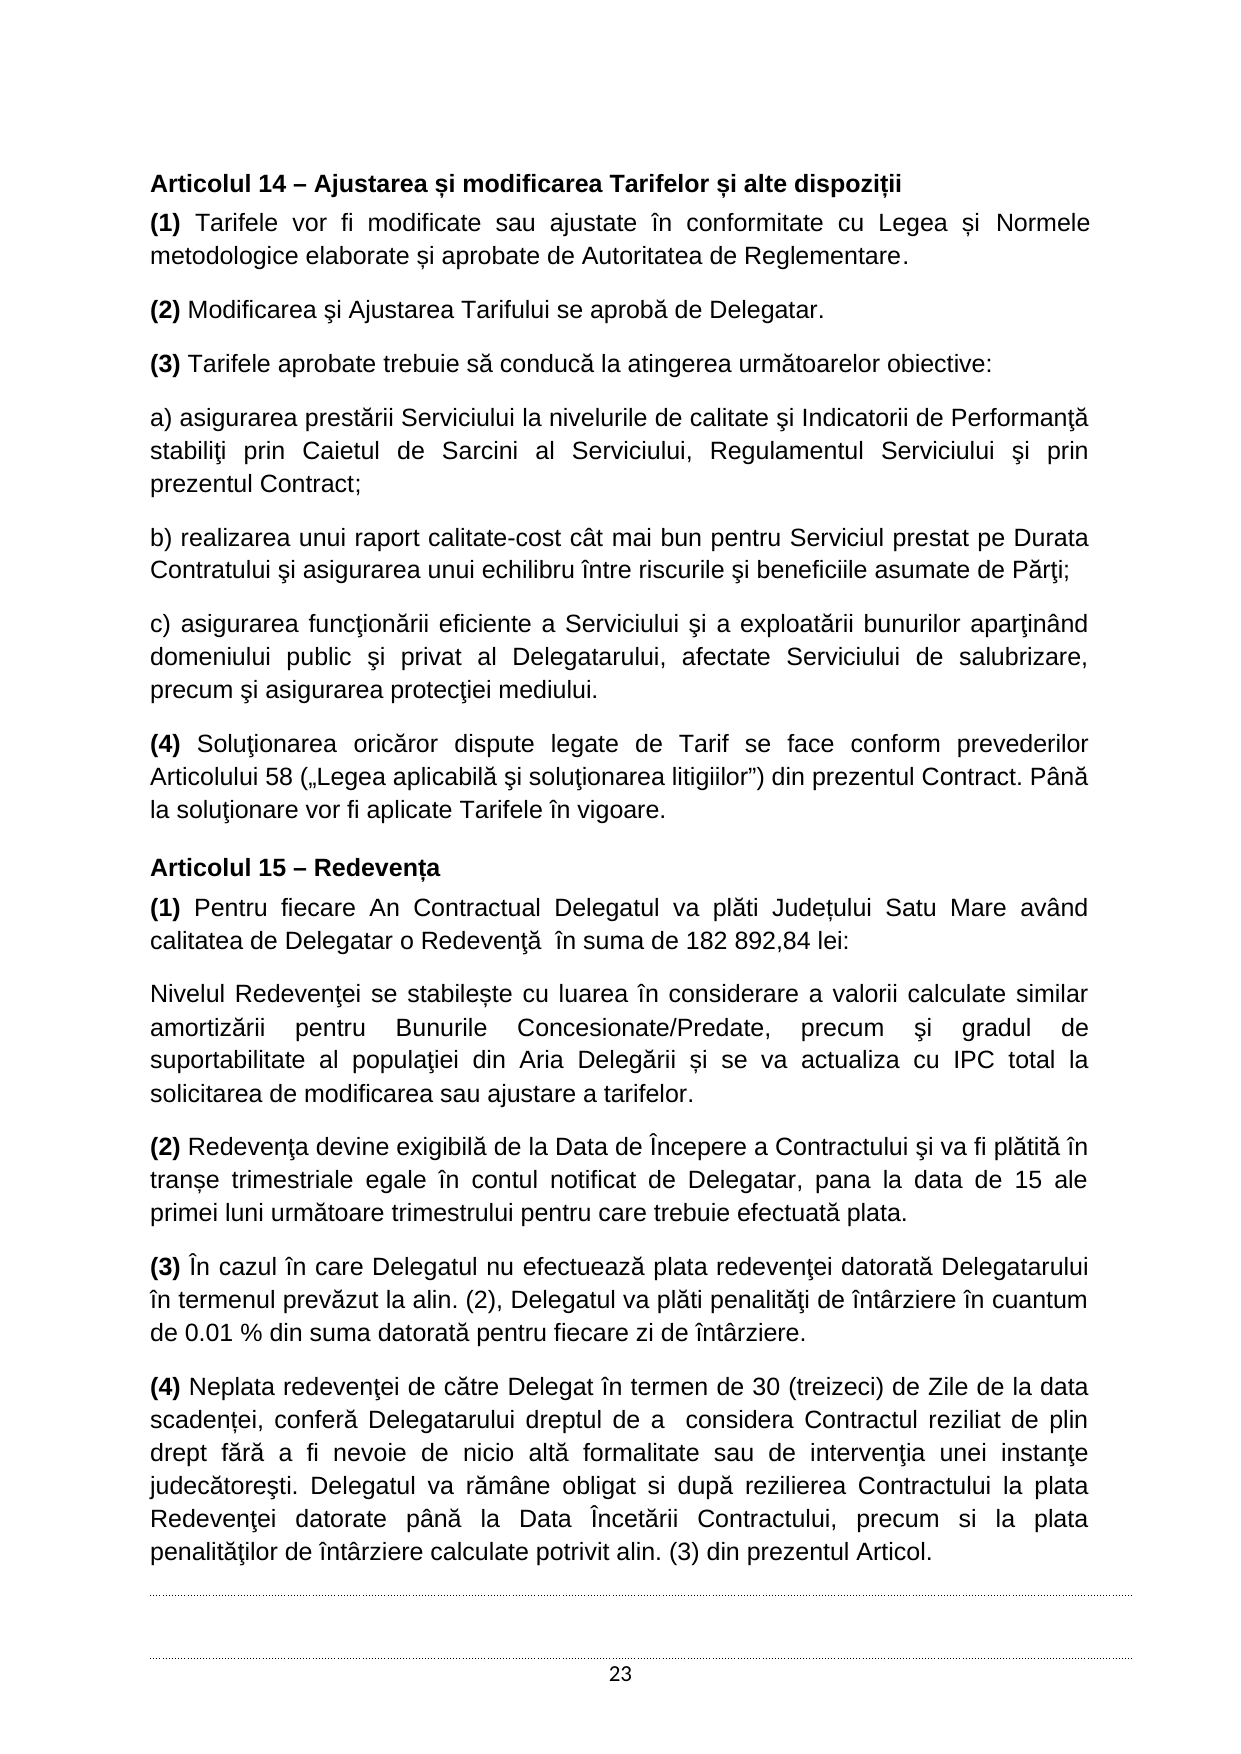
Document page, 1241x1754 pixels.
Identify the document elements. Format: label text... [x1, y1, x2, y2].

text c) asigurarea funcţionării eficiente a Serviciului şi a exploatării bunurilor aparţinând domeniului public şi privat al Delegatarului, afectate Serviciului de salubrizare, precum şi asigurarea protecţiei mediului. [150, 609, 1090, 704]
text a) asigurarea prestării Serviciului la nivelurile de calitate şi Indicatorii de Performanţă stabiliţi prin Caietul de Sarcini al Serviciului, Regulamentul Serviciului şi prin prezentul Contract; [150, 403, 1090, 497]
subtitle Articolul 14 – Ajustarea și modificarea Tarifelor și alte dispoziții [150, 169, 1090, 197]
text (2) Modificarea şi Ajustarea Tarifului se aprobă de Delegatar. [150, 295, 1090, 324]
text (3) Tarifele aprobate trebuie să conducă la atingerea următoarelor obiective: [150, 349, 1090, 377]
text (1) Tarifele vor fi modificate sau ajustate în conformitate cu Legea și Normele metodologice elaborate și aprobate de Autoritatea de Reglementare. [150, 208, 1090, 270]
text (4) Neplata redevenţei de către Delegat în termen de 30 (treizeci) de Zile de la data scadenței, conferă Delegatarului dreptul de a considera Contractul reziliat de plin drept fără a fi nevoie de nicio altă formalitate sau de intervenţia unei instanţe judecătoreşti. Delegatul va rămâne obligat si după rezilierea Contractului la plata Redevenţei datorate până la Data Încetării Contractului, precum si la plata penalităţilor de întârziere calculate potrivit alin. (3) din prezentul Articol. [150, 1372, 1090, 1566]
text (4) Soluţionarea oricăror dispute legate de Tarif se face conform prevederilor Articolului 58 („Legea aplicabilă şi soluţionarea litigiilor”) din prezentul Contract. Până la soluţionare vor fi aplicate Tarifele în vigoare. [150, 729, 1090, 824]
text b) realizarea unui raport calitate-cost cât mai bun pentru Serviciul prestat pe Durata Contratului şi asigurarea unui echilibru între riscurile şi beneficiile asumate de Părţi; [150, 522, 1090, 584]
text (3) În cazul în care Delegatul nu efectuează plata redevenţei datorată Delegatarului în termenul prevăzut la alin. (2), Delegatul va plăti penalităţi de întârziere în cuantum de 0.01 % din suma datorată pentru fiecare zi de întârziere. [150, 1252, 1090, 1347]
text (2) Redevenţa devine exigibilă de la Data de Începere a Contractului şi va fi plătită în tranșe trimestriale egale în contul notificat de Delegatar, pana la data de 15 ale primei luni următoare trimestrului pentru care trebuie efectuată plata. [150, 1132, 1090, 1227]
subtitle Articolul 15 – Redevența [150, 853, 1090, 882]
text (1) Pentru fiecare An Contractual Delegatul va plăti Județului Satu Mare având calitatea de Delegatar o Redevenţă în suma de 182 892,84 lei: [150, 893, 1090, 954]
text Nivelul Redevenţei se stabilește cu luarea în considerare a valorii calculate similar amortizării pentru Bunurile Concesionate/Predate, precum şi gradul de suportabilitate al populaţiei din Aria Delegării și se va actualiza cu IPC total la solicitarea de modificarea sau ajustare a tarifelor. [150, 979, 1090, 1107]
